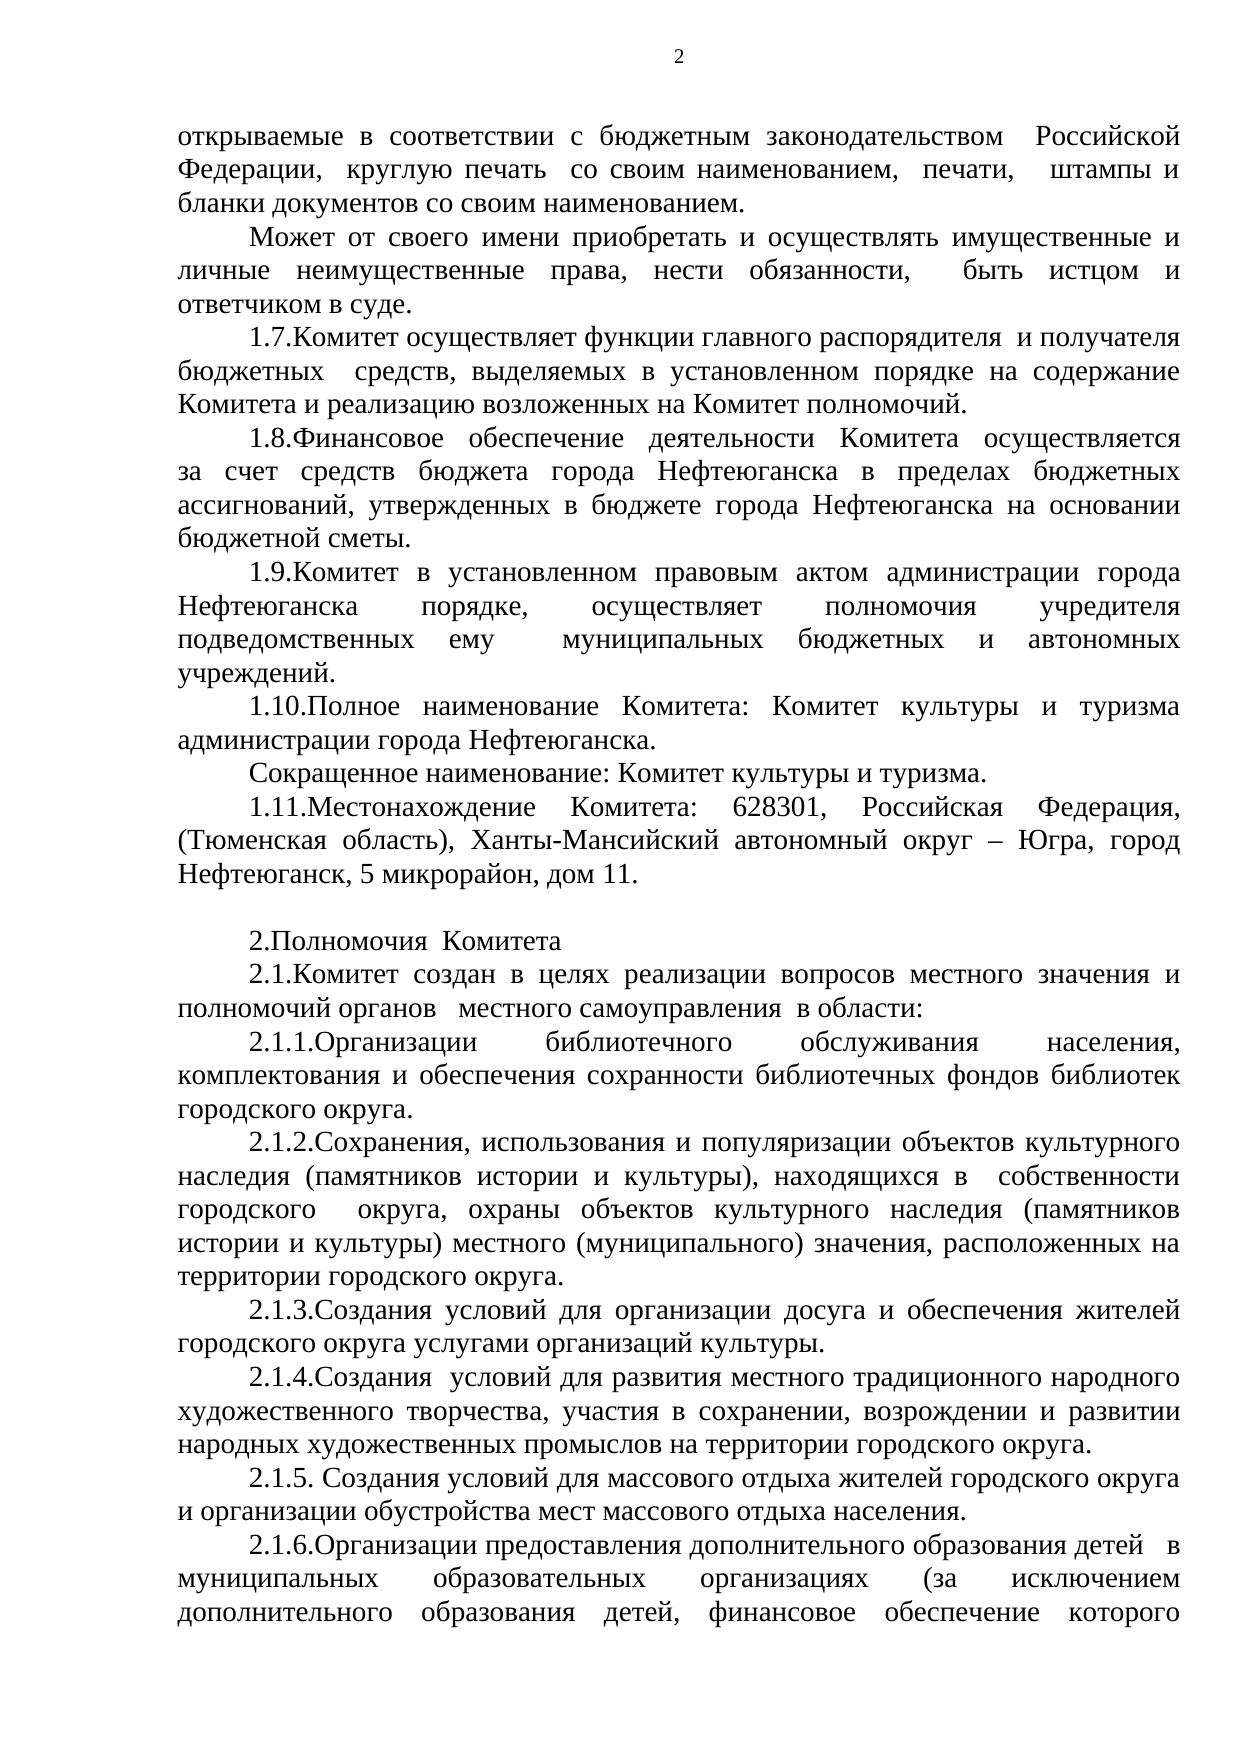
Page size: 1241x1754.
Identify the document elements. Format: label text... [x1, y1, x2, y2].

text 1.7.Комитет осуществляет функции главного распорядителя и получателя бюджетных средств, выделяемых в установленном порядке на содержание Комитета и реализацию возложенных на Комитет полномочий. [177, 319, 1181, 420]
text 2.1.2.Сохранения, использования и популяризации объектов культурного наследия (памятников истории и культуры), находящихся в собственности городского округа, охраны объектов культурного наследия (памятников истории и культуры) местного (муниципального) значения, расположенных на территории городского округа. [177, 1124, 1181, 1292]
text 2.1.1.Организации библиотечного обслуживания населения, комплектования и обеспечения сохранности библиотечных фондов библиотек городского округа. [177, 1024, 1181, 1124]
text 2.1.5. Создания условий для массового отдыха жителей городского округа и организации обустройства мест массового отдыха населения. [177, 1460, 1181, 1527]
text 2.1.4.Создания условий для развития местного традиционного народного художественного творчества, участия в сохранении, возрождении и развитии народных художественных промыслов на территории городского округа. [177, 1359, 1181, 1460]
text Может от своего имени приобретать и осуществлять имущественные и личные неимущественные права, нести обязанности, быть истцом и ответчиком в суде. [177, 219, 1181, 319]
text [177, 118, 1181, 219]
text 1.8.Финансовое обеспечение деятельности Комитета осуществляется за счет средств бюджета города Нефтеюганска в пределах бюджетных ассигнований, утвержденных в бюджете города Нефтеюганска на основании бюджетной сметы. [177, 420, 1181, 554]
text 2.Полномочия Комитета [177, 923, 1181, 957]
text 1.11.Местонахождение Комитета: 628301, Российская Федерация, (Тюменская область), Ханты-Мансийский автономный округ – Югра, город Нефтеюганск, 5 микрорайон, дом 11. [177, 789, 1181, 889]
text Сокращенное наименование: Комитет культуры и туризма. [177, 755, 1181, 789]
text 1.10.Полное наименование Комитета: Комитет культуры и туризма администрации города Нефтеюганска. [177, 688, 1181, 755]
text 1.9.Комитет в установленном правовым актом администрации города Нефтеюганска порядке, осуществляет полномочия учредителя подведомственных ему муниципальных бюджетных и автономных учреждений. [177, 554, 1181, 688]
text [177, 1527, 1181, 1627]
text 2.1.Комитет создан в целях реализации вопросов местного значения и полномочий органов местного самоуправления в области: [177, 957, 1181, 1024]
text 2.1.3.Создания условий для организации досуга и обеспечения жителей городского округа услугами организаций культуры. [177, 1292, 1181, 1359]
